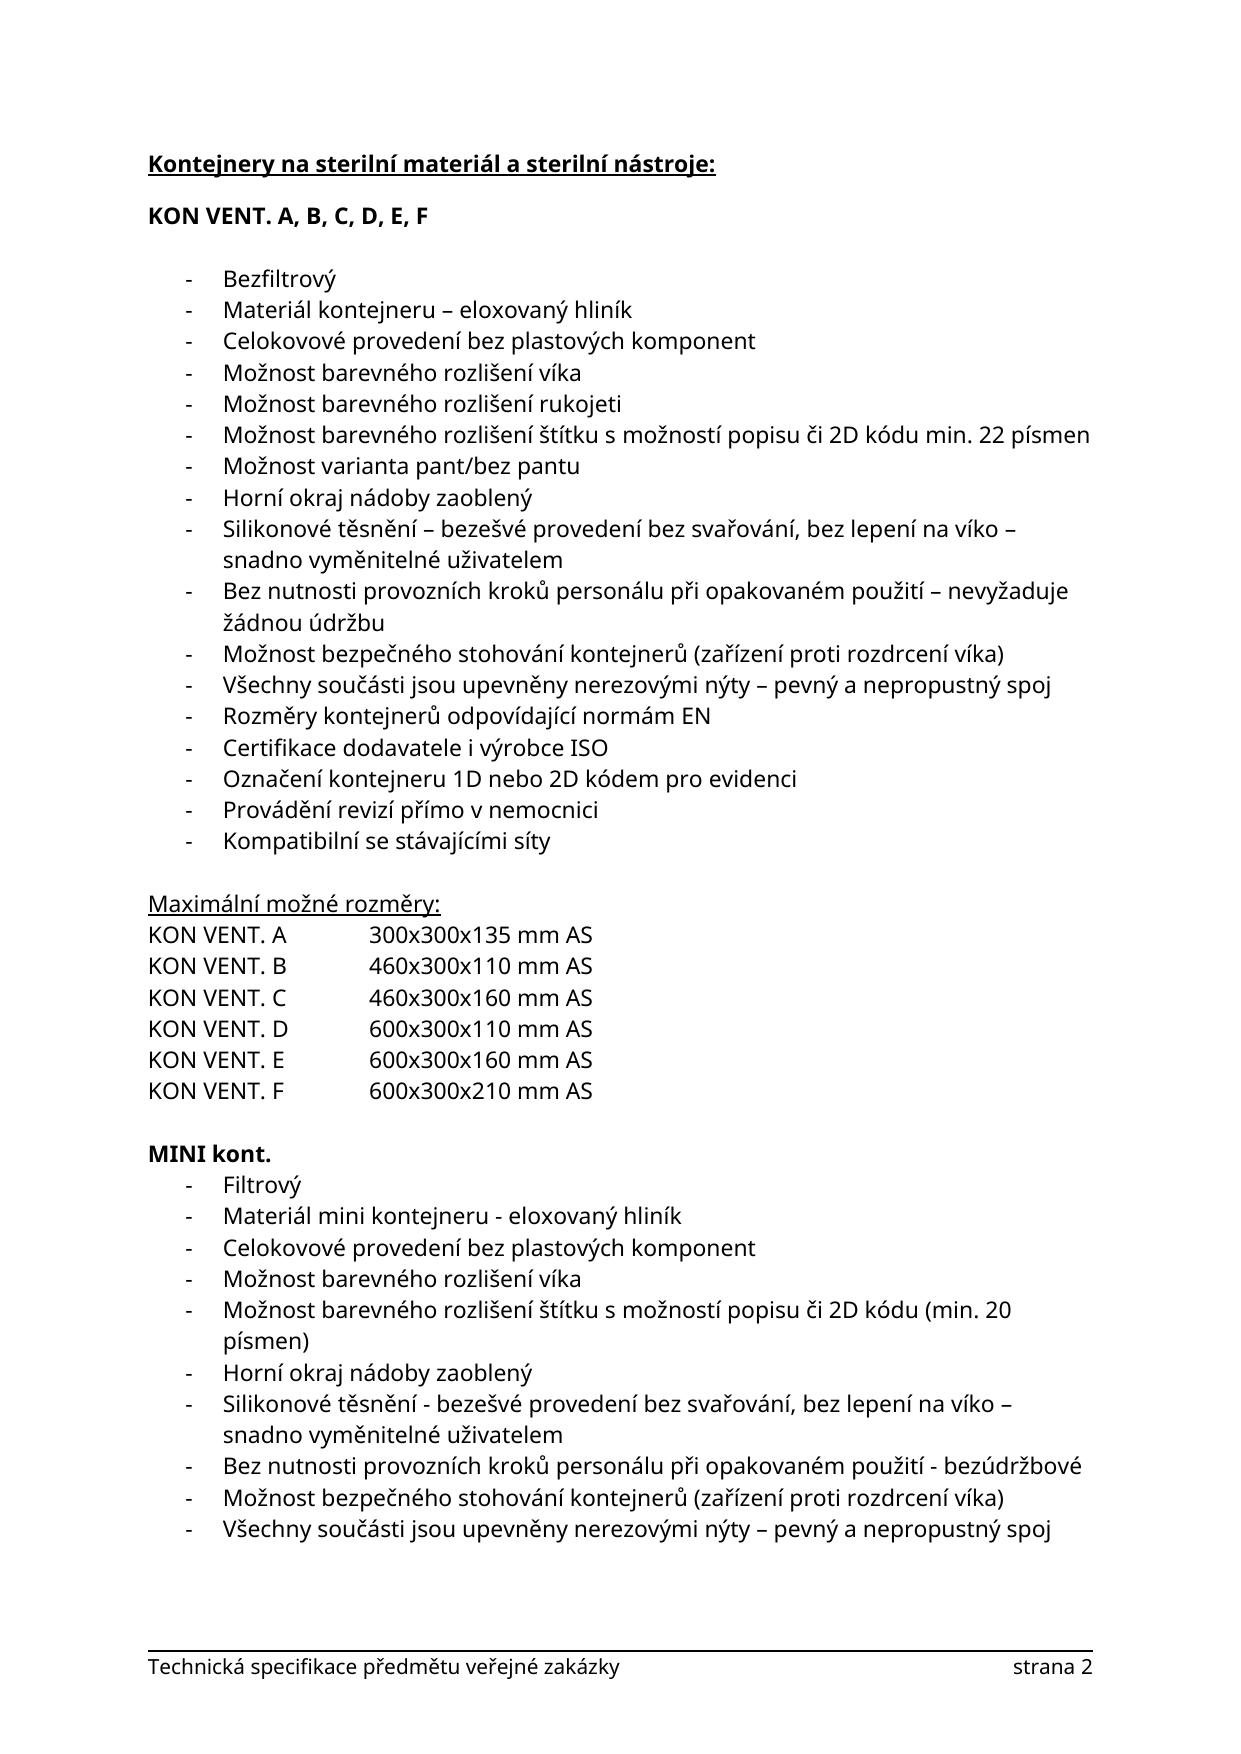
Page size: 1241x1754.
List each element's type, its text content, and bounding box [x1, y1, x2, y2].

list Možnost bezpečného stohování kontejnerů (zařízení proti rozdrcení víka) [185, 638, 1093, 669]
list Materiál mini kontejneru - eloxovaný hliník [185, 1200, 1093, 1231]
list Bez nutnosti provozních kroků personálu při opakovaném použití - bezúdržbové [185, 1450, 1093, 1481]
text Maximální možné rozměry: [148, 888, 1093, 919]
list Provádění revizí přímo v nemocnici [185, 794, 1093, 825]
list Možnost barevného rozlišení víka [185, 356, 1093, 388]
list Celokovové provedení bez plastových komponent [185, 325, 1093, 356]
text KON VENT. A, B, C, D, E, F [148, 200, 1093, 231]
list Možnost barevného rozlišení štítku s možností popisu či 2D kódu min. 22 písmen [185, 419, 1093, 450]
list Možnost bezpečného stohování kontejnerů (zařízení proti rozdrcení víka) [185, 1481, 1093, 1513]
list Filtrový [185, 1169, 1093, 1200]
list Možnost varianta pant/bez pantu [185, 450, 1093, 481]
list Silikonové těsnění – bezešvé provedení bez svařování, bez lepení na víko – snadno vyměnitelné uživatelem [185, 513, 1093, 575]
list Možnost barevného rozlišení rukojeti [185, 388, 1093, 419]
text KON VENT. F 600x300x210 mm AS [148, 1075, 1093, 1106]
list Možnost barevného rozlišení víka [185, 1263, 1093, 1294]
text KON VENT. C 460x300x160 mm AS [148, 981, 1093, 1013]
list Horní okraj nádoby zaoblený [185, 481, 1093, 513]
list Možnost barevného rozlišení štítku s možností popisu či 2D kódu (min. 20 písmen) [185, 1294, 1093, 1356]
text KON VENT. B 460x300x110 mm AS [148, 950, 1093, 981]
list Bezfiltrový [185, 263, 1093, 294]
text KON VENT. E 600x300x160 mm AS [148, 1044, 1093, 1075]
list Označení kontejneru 1D nebo 2D kódem pro evidenci [185, 763, 1093, 794]
list Všechny součásti jsou upevněny nerezovými nýty – pevný a nepropustný spoj [185, 1513, 1093, 1575]
text KON VENT. D 600x300x110 mm AS [148, 1013, 1093, 1044]
list Silikonové těsnění - bezešvé provedení bez svařování, bez lepení na víko – snadno vyměnitelné uživatelem [185, 1388, 1093, 1450]
text MINI kont. [148, 1138, 1093, 1169]
list Bez nutnosti provozních kroků personálu při opakovaném použití – nevyžaduje žádnou údržbu [185, 575, 1093, 638]
list Všechny součásti jsou upevněny nerezovými nýty – pevný a nepropustný spoj [185, 669, 1093, 700]
list Kompatibilní se stávajícími síty [185, 825, 1093, 856]
list Horní okraj nádoby zaoblený [185, 1356, 1093, 1388]
text KON VENT. A 300x300x135 mm AS [148, 919, 1093, 950]
list Rozměry kontejnerů odpovídající normám EN [185, 700, 1093, 731]
text Kontejnery na sterilní materiál a sterilní nástroje: [148, 148, 1093, 179]
list Certifikace dodavatele i výrobce ISO [185, 731, 1093, 763]
list Materiál kontejneru – eloxovaný hliník [185, 294, 1093, 325]
list Celokovové provedení bez plastových komponent [185, 1231, 1093, 1263]
